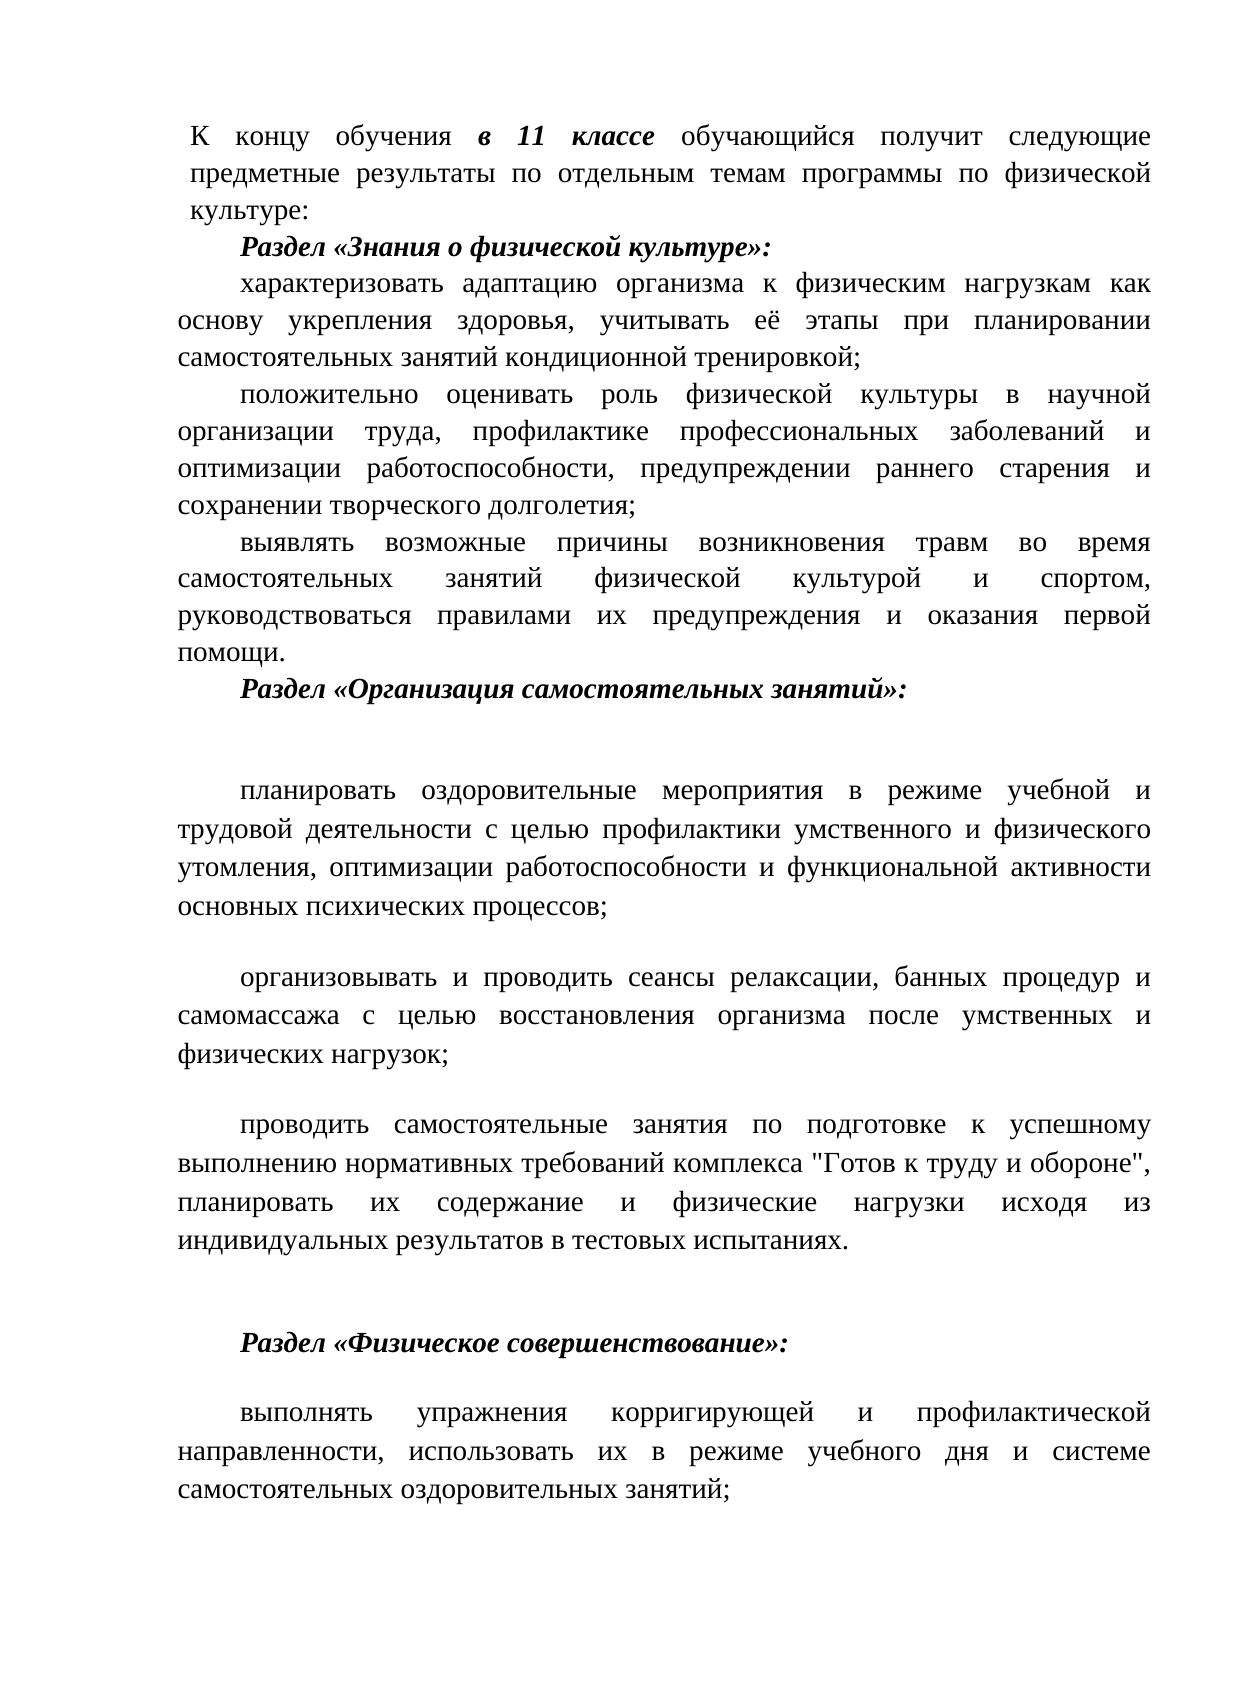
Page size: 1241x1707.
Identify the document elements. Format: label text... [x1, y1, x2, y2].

text планировать оздоровительные мероприятия в режиме учебной и трудовой деятельности с целью профилактики умственного и физического утомления, оптимизации работоспособности и функциональной активности основных психических процессов; [177, 772, 1152, 922]
text выполнять упражнения корригирующей и профилактической направленности, использовать их в режиме учебного дня и системе самостоятельных оздоровительных занятий; [177, 1394, 1152, 1505]
text характеризовать адаптацию организма к физическим нагрузкам как основу укрепления здоровья, учитывать её этапы при планировании самостоятельных занятий кондиционной тренировкой; [177, 266, 1152, 373]
text Раздел «Организация самостоятельных занятий»: [177, 671, 1152, 705]
text проводить самостоятельные занятия по подготовке к успешному выполнению нормативных требований комплекса "Готов к труду и обороне", планировать их содержание и физические нагрузки исходя из индивидуальных результатов в тестовых испытаниях. [177, 1107, 1152, 1256]
text положительно оценивать роль физической культуры в научной организации труда, профилактике профессиональных заболеваний и оптимизации работоспособности, предупреждении раннего старения и сохранении творческого долголетия; [177, 376, 1152, 520]
text выявлять возможные причины возникновения травм во время самостоятельных занятий физической культурой и спортом, руководствоваться правилами их предупреждения и оказания первой помощи. [177, 524, 1152, 668]
text организовывать и проводить сеансы релаксации, банных процедур и самомассажа с целью восстановления организма после умственных и физических нагрузок; [177, 959, 1152, 1069]
text К концу обучения в 11 классе обучающийся получит следующие предметные результаты по отдельным темам программы по физической культуре: [190, 118, 1152, 225]
text Раздел «Знания о физической культуре»: [177, 229, 1152, 262]
text Раздел «Физическое совершенствование»: [177, 1325, 1152, 1359]
